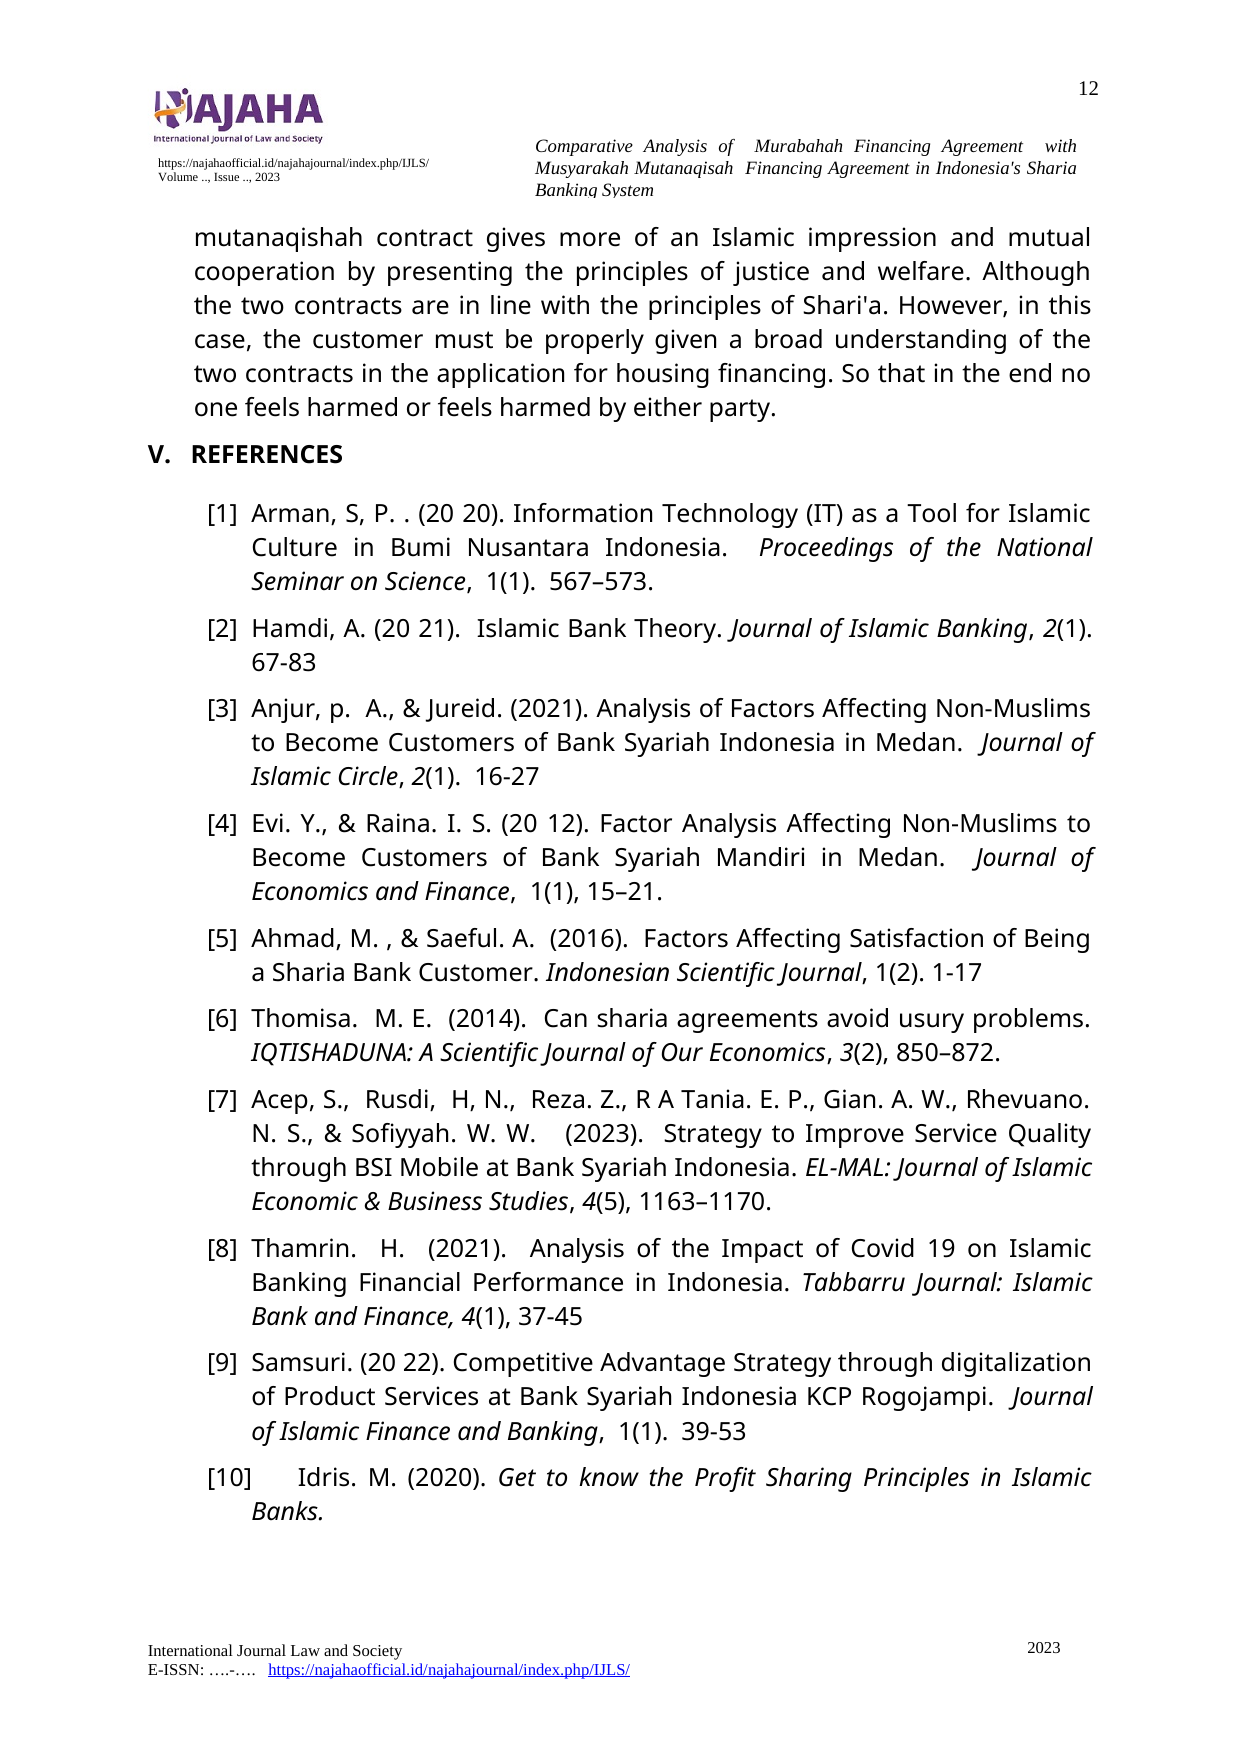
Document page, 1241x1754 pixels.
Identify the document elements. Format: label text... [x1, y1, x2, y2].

list Anjur, p. A., & Jureid. (2021). Analysis of Factors Affecting Non-Muslims to Become Customers of Bank Syariah Indonesia in Medan. Journal of Islamic Circle, 2(1). 16-27 [207, 691, 1093, 793]
list Idris. M. (2020). Get to know the Profit Sharing Principles in Islamic Banks. [207, 1460, 1093, 1528]
list Samsuri. (20 22). Competitive Advantage Strategy through digitalization of Product Services at Bank Syariah Indonesia KCP Rogojampi. Journal of Islamic Finance and Banking, 1(1). 39-53 [207, 1345, 1093, 1447]
list Hamdi, A. (20 21). Islamic Bank Theory. Journal of Islamic Banking, 2(1). 67-83 [207, 610, 1093, 678]
picture [147, 75, 328, 158]
list Evi. Y., & Raina. I. S. (20 12). Factor Analysis Affecting Non-Muslims to Become Customers of Bank Syariah Mandiri in Medan. Journal of Economics and Finance, 1(1), 15–21. [207, 806, 1093, 908]
list Ahmad, M. , & Saeful. A. (2016). Factors Affecting Satisfaction of Being a Sharia Bank Customer. Indonesian Scientific Journal, 1(2). 1-17 [207, 920, 1093, 988]
text V. REFERENCES [148, 437, 1092, 471]
list Thomisa. M. E. (2014). Can sharia agreements avoid usury problems. IQTISHADUNA: A Scientific Journal of Our Economics, 3(2), 850–872. [207, 1001, 1093, 1069]
list Arman, S, P. . (20 20). Information Technology (IT) as a Tool for Islamic Culture in Bumi Nusantara Indonesia. Proceedings of the National Seminar on Science, 1(1). 567–573. [207, 496, 1093, 598]
list Acep, S., Rusdi, H, N., Reza. Z., R A Tania. E. P., Gian. A. W., Rhevuano. N. S., & Sofiyyah. W. W. (2023). Strategy to Improve Service Quality through BSI Mobile at Bank Syariah Indonesia. EL-MAL: Journal of Islamic Economic & Business Studies, 4(5), 1163–1170. [207, 1082, 1093, 1218]
list Thamrin. H. (2021). Analysis of the Impact of Covid 19 on Islamic Banking Financial Performance in Indonesia. Tabbarru Journal: Islamic Bank and Finance, 4(1), 37-45 [207, 1230, 1093, 1332]
